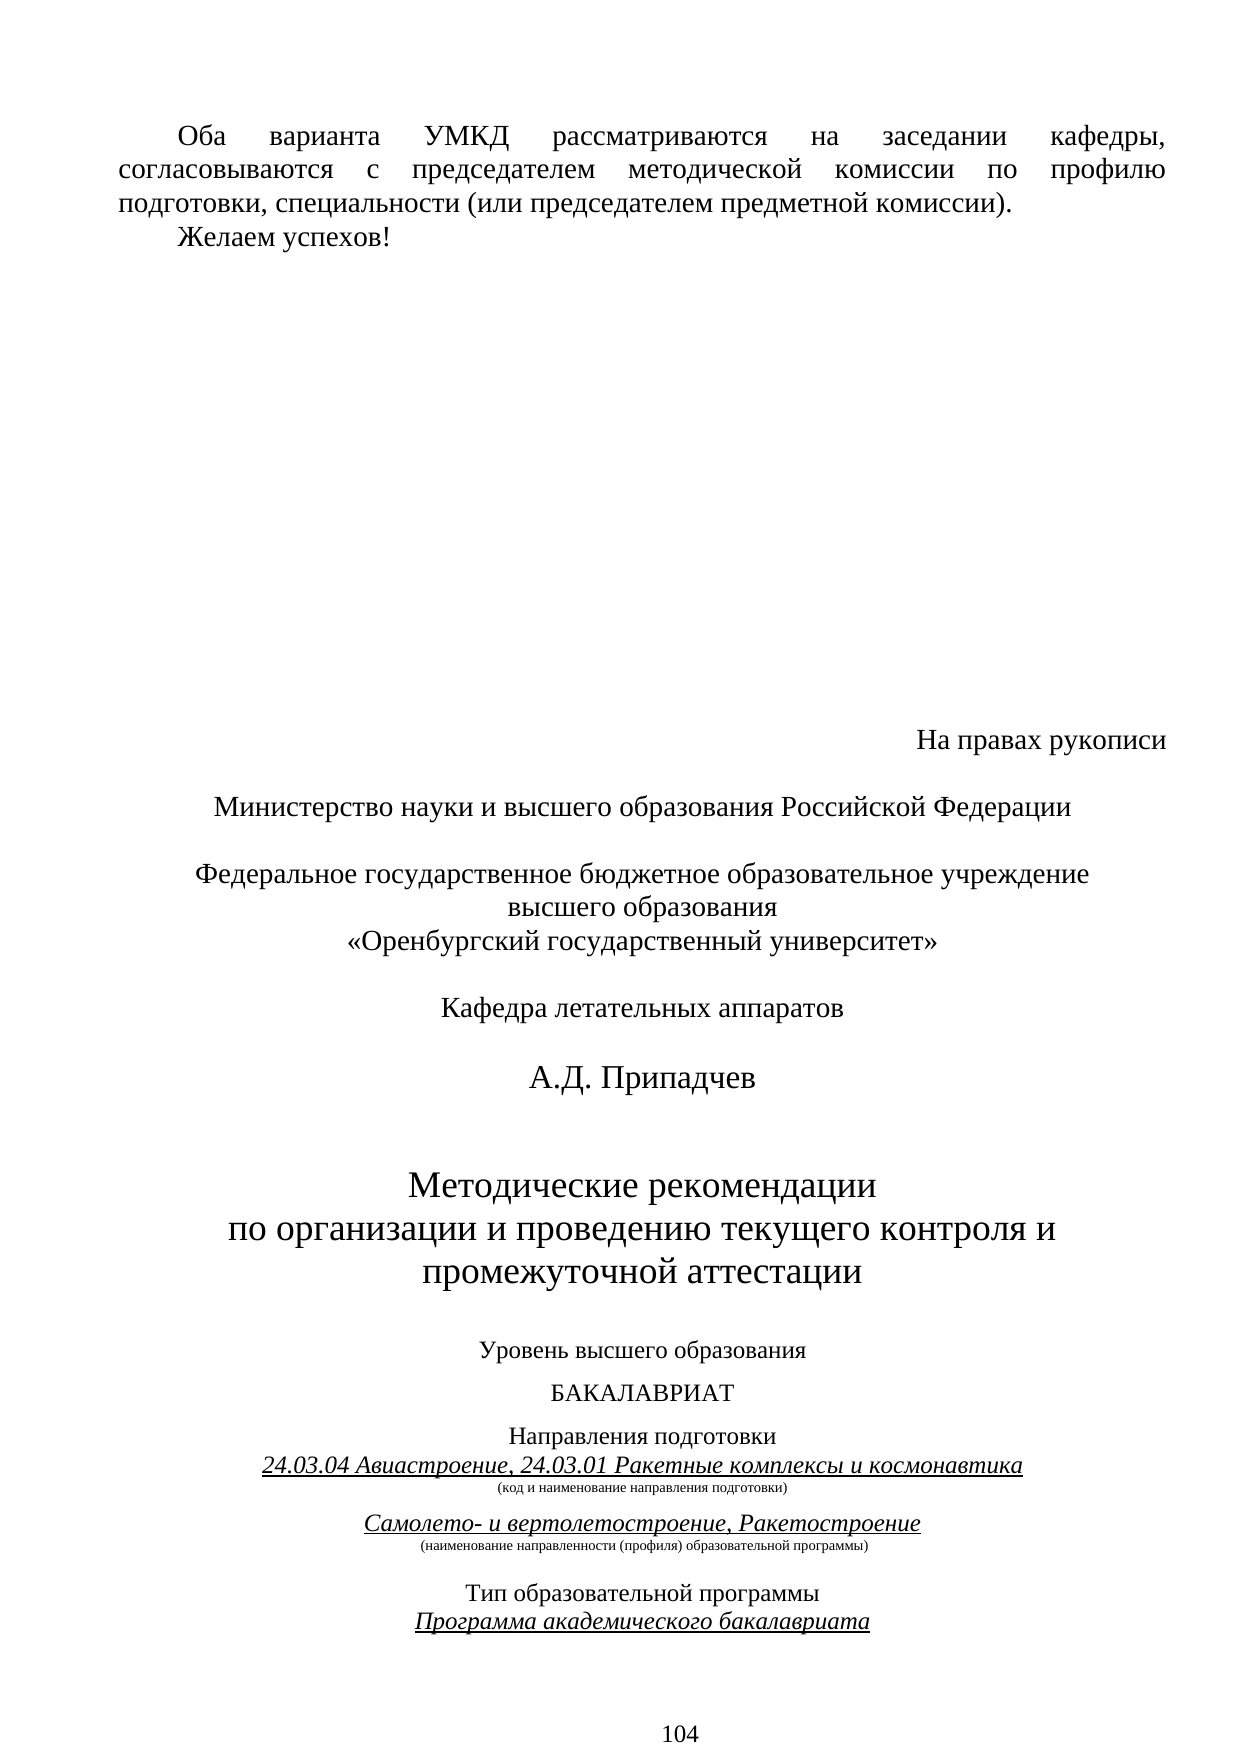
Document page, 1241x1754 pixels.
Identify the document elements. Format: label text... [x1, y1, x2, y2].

text БАКАЛАВРИАТ [118, 1378, 1167, 1407]
text Оба варианта УМКД рассматриваются на заседании кафедры, согласовываются с председателем методической комиссии по профилю подготовки, специальности (или председателем предметной комиссии). [118, 118, 1167, 219]
text Желаем успехов! [118, 219, 1167, 252]
text А.Д. Припадчев [118, 1057, 1167, 1096]
text Программа академического бакалавриата [118, 1606, 1167, 1635]
title На правах рукописи [118, 722, 1167, 755]
title высшего образования [118, 889, 1167, 923]
text Методические рекомендации [118, 1163, 1167, 1206]
text (код и наименование направления подготовки) [118, 1479, 1167, 1508]
text Уровень высшего образования [118, 1335, 1167, 1364]
text Кафедра летательных аппаратов [118, 990, 1167, 1024]
text (наименование направленности (профиля) образовательной программы) [118, 1536, 1167, 1565]
text по организации и проведению текущего контроля и промежуточной аттестации [118, 1206, 1167, 1292]
text Направления подготовки [118, 1421, 1167, 1450]
text Тип образовательной программы [118, 1578, 1167, 1606]
text 24.03.04 Авиастроение, 24.03.01 Ракетные комплексы и космонавтика [118, 1450, 1167, 1479]
title Федеральное государственное бюджетное образовательное учреждение [118, 856, 1167, 889]
title Министерство науки и высшего образования Российской Федерации [118, 789, 1167, 822]
title «Оренбургский государственный университет» [118, 923, 1167, 957]
text Самолето- и вертолетостроение, Ракетостроение [118, 1508, 1167, 1536]
